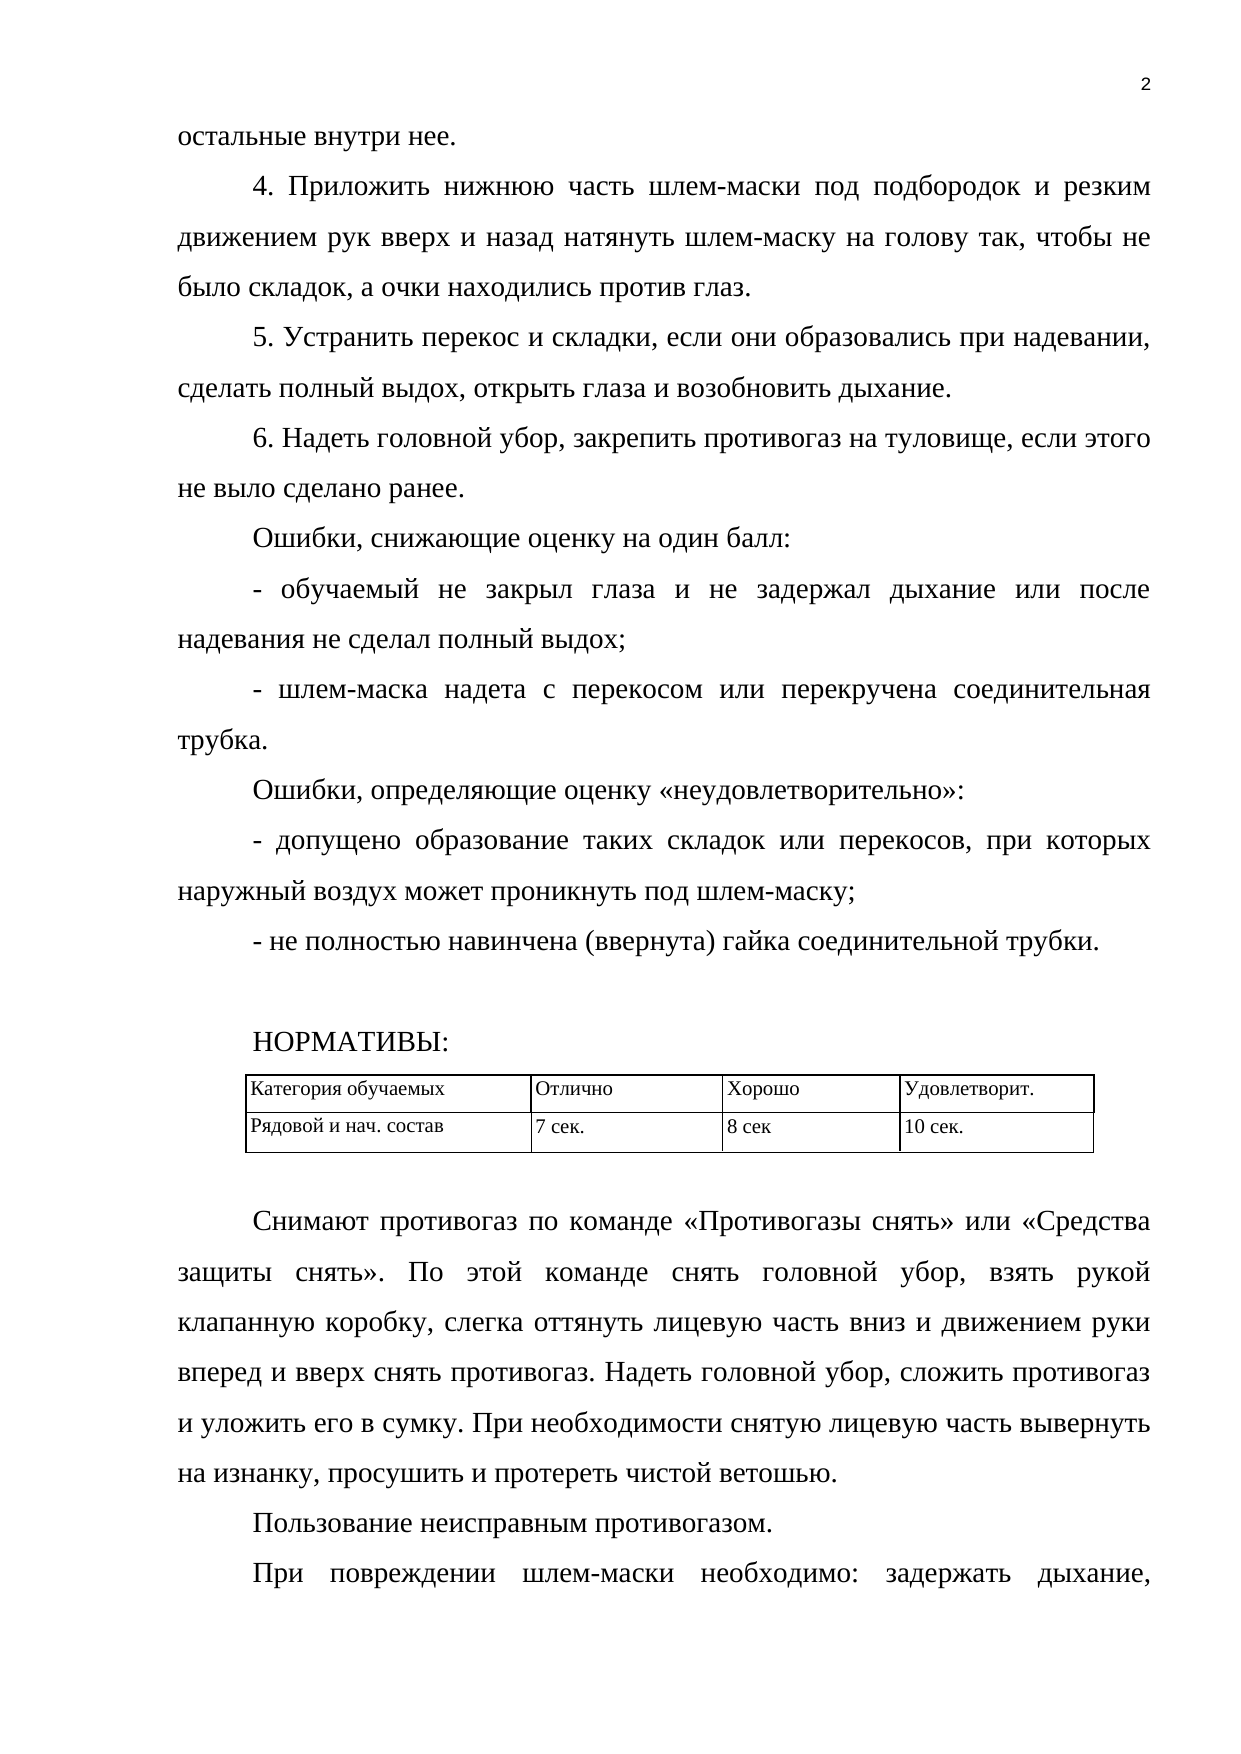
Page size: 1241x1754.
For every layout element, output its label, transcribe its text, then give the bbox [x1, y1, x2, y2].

text Ошибки, определяющие оценку «неудовлетворительно»: [177, 772, 1152, 806]
table_cell 8 сек [723, 1113, 900, 1152]
text Ошибки, снижающие оценку на один балл: [177, 521, 1152, 554]
table_header Хорошо [723, 1076, 899, 1112]
table_cell 7 сек. [532, 1113, 723, 1152]
text - обучаемый не закрыл глаза и не задержал дыхание или после надевания не сделал полный выдох; [177, 571, 1152, 655]
table_header Категория обучаемых [247, 1076, 530, 1112]
text Снимают противогаз по команде «Противогазы снять» или «Средства защиты снять». По этой команде снять головной убор, взять рукой клапанную коробку, слегка оттянуть лицевую часть вниз и движением руки вперед и вверх снять противогаз. Надеть головной убор, сложить противогаз и уложить его в сумку. При необходимости снятую лицевую часть вывернуть на изнанку, просушить и протереть чистой ветошью. [177, 1203, 1152, 1488]
text НОРМАТИВЫ: [177, 1024, 1152, 1057]
text 6. Надеть головной убор, закрепить противогаз на туловище, если этого не выло сделано ранее. [177, 420, 1152, 504]
text Пользование неисправным противогазом. [177, 1505, 1152, 1539]
text - шлем-маска надета с перекосом или перекручена соединительная трубка. [177, 672, 1152, 755]
text - не полностью навинчена (ввернута) гайка соединительной трубки. [177, 923, 1152, 957]
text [177, 1556, 1152, 1589]
text - допущено образование таких складок или перекосов, при которых наружный воздух может проникнуть под шлем-маску; [177, 822, 1152, 906]
table_cell Рядовой и нач. состав [247, 1113, 531, 1152]
text 4. Приложить нижнюю часть шлем-маски под подбородок и резким движением рук вверх и назад натянуть шлем-маску на голову так, чтобы не было складок, а очки находились против глаз. [177, 168, 1152, 303]
table_header Отлично [532, 1076, 722, 1112]
table_cell 10 сек. [900, 1113, 1093, 1152]
table_header Удовлетворит. [901, 1076, 1093, 1112]
text 5. Устранить перекос и складки, если они образовались при надевании, сделать полный выдох, открыть глаза и возобновить дыхание. [177, 319, 1152, 403]
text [177, 118, 1152, 152]
